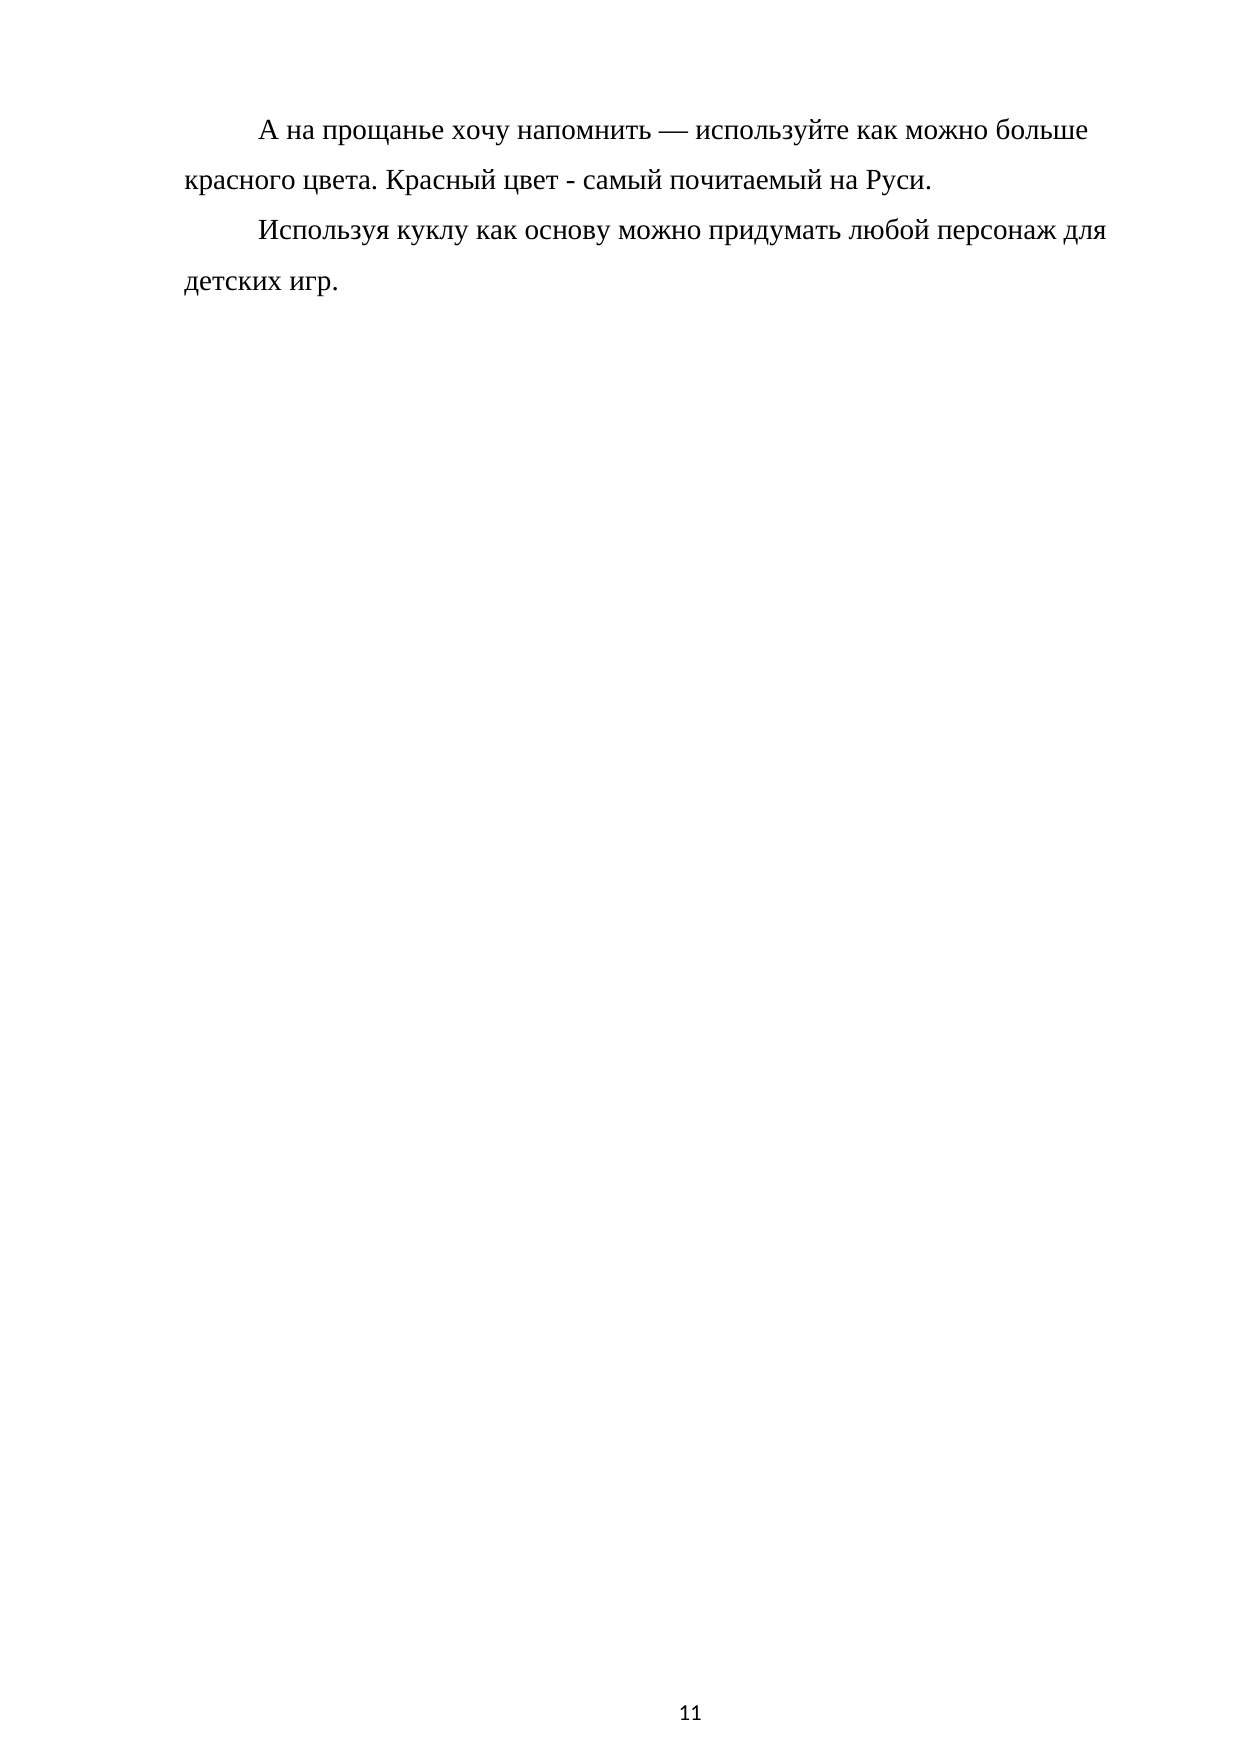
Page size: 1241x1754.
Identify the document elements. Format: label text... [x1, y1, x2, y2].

text Используя куклу как основу можно придумать любой персонаж для детских игр. [184, 212, 1196, 296]
text А на прощанье хочу напомнить — используйте как можно больше красного цвета. Красный цвет - самый почитаемый на Руси. [184, 112, 1196, 196]
